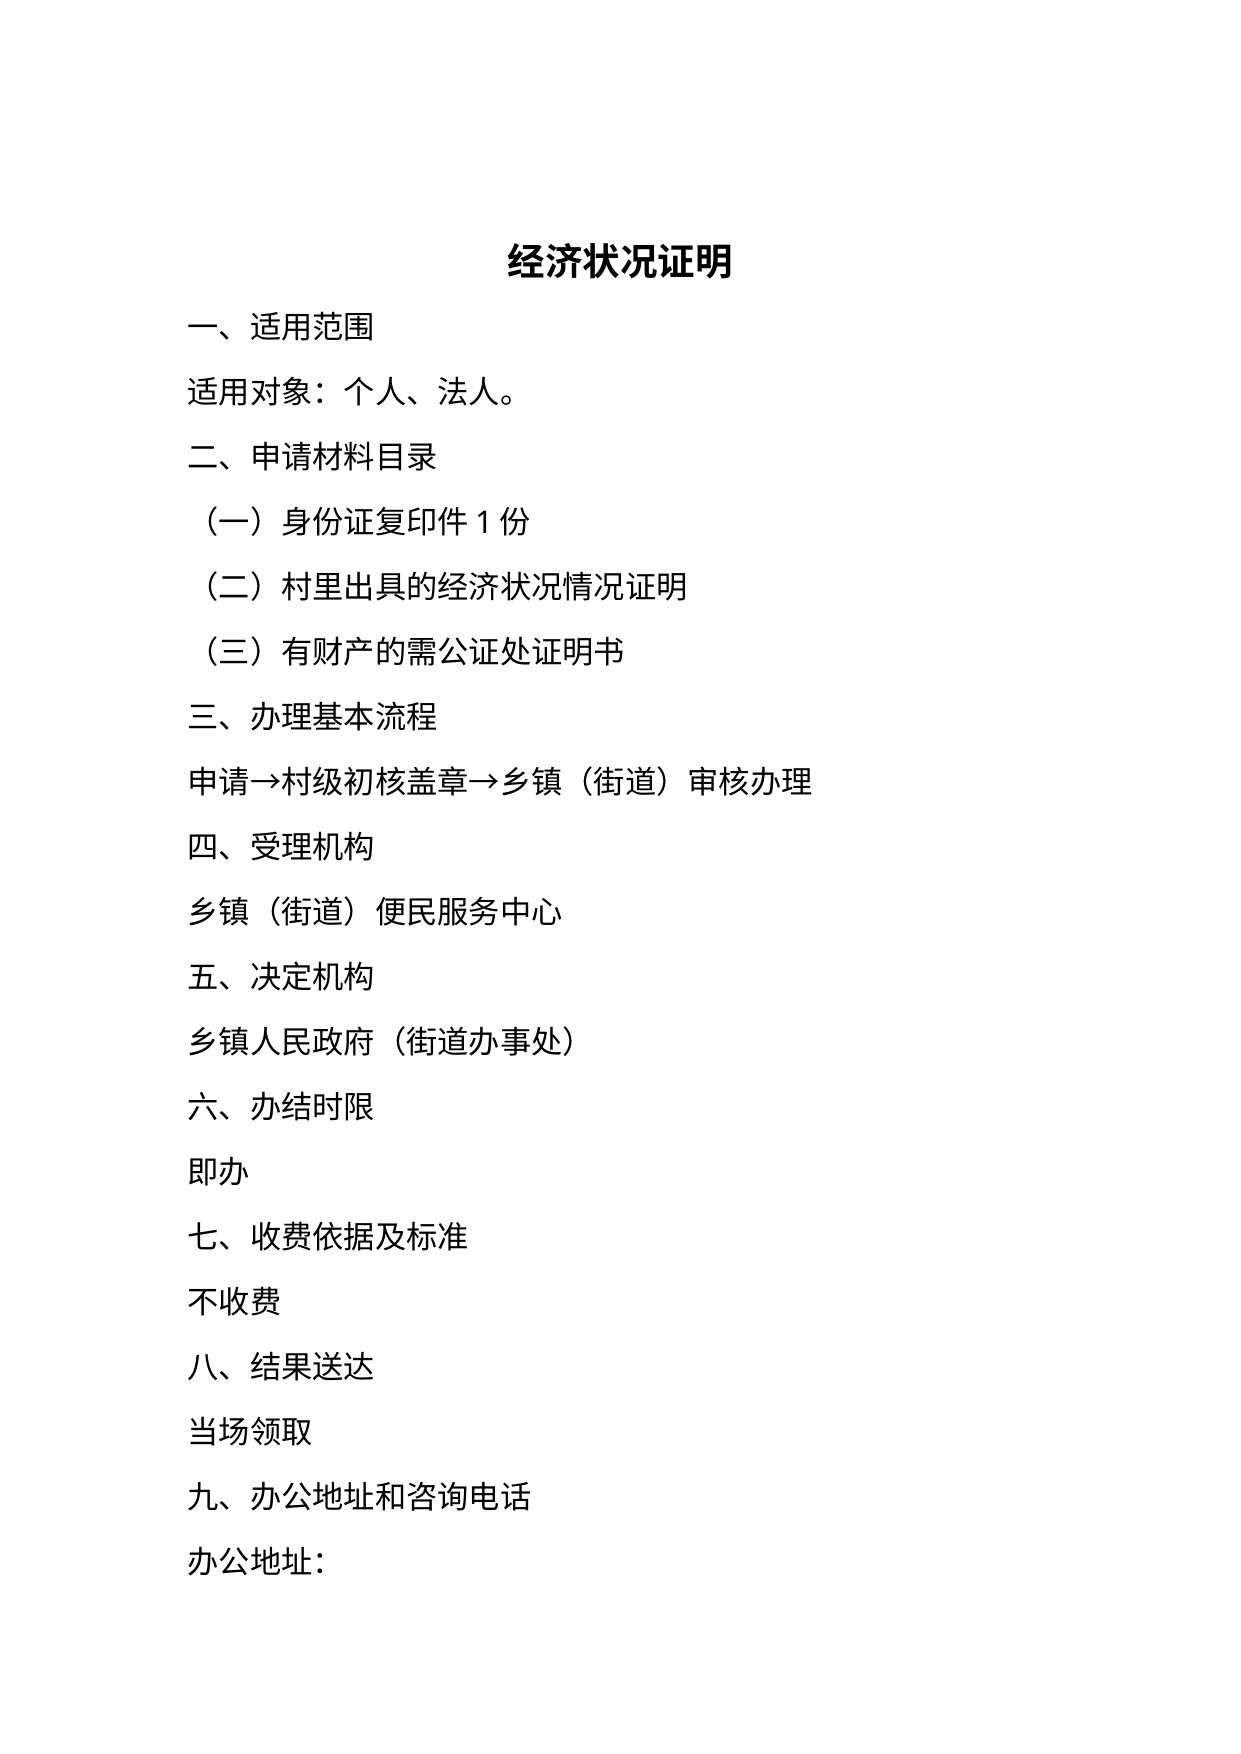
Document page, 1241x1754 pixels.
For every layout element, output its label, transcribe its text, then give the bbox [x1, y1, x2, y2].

text 八、结果送达 [187, 1332, 1053, 1397]
text （一）身份证复印件1份 [187, 487, 1053, 552]
text 三、办理基本流程 [187, 682, 1053, 747]
text 当场领取 [187, 1397, 1053, 1462]
text 一、适用范围 [187, 292, 1053, 357]
text （三）有财产的需公证处证明书 [187, 617, 1053, 682]
text 六、办结时限 [187, 1072, 1053, 1137]
text （二）村里出具的经济状况情况证明 [187, 552, 1053, 617]
text 七、收费依据及标准 [187, 1202, 1053, 1267]
text 适用对象：个人、法人。 [187, 357, 1053, 422]
text 四、受理机构 [187, 812, 1053, 877]
text 办公地址： [187, 1527, 1053, 1592]
text 乡镇（街道）便民服务中心 [187, 877, 1053, 942]
text 申请→村级初核盖章→乡镇（街道）审核办理 [187, 747, 1053, 812]
text 经济状况证明 [187, 227, 1053, 292]
text 即办 [187, 1137, 1053, 1202]
text 五、决定机构 [187, 942, 1053, 1007]
text 乡镇人民政府（街道办事处） [187, 1007, 1053, 1072]
text 九、办公地址和咨询电话 [187, 1462, 1053, 1527]
text 二、申请材料目录 [187, 422, 1053, 487]
text 不收费 [187, 1267, 1053, 1332]
